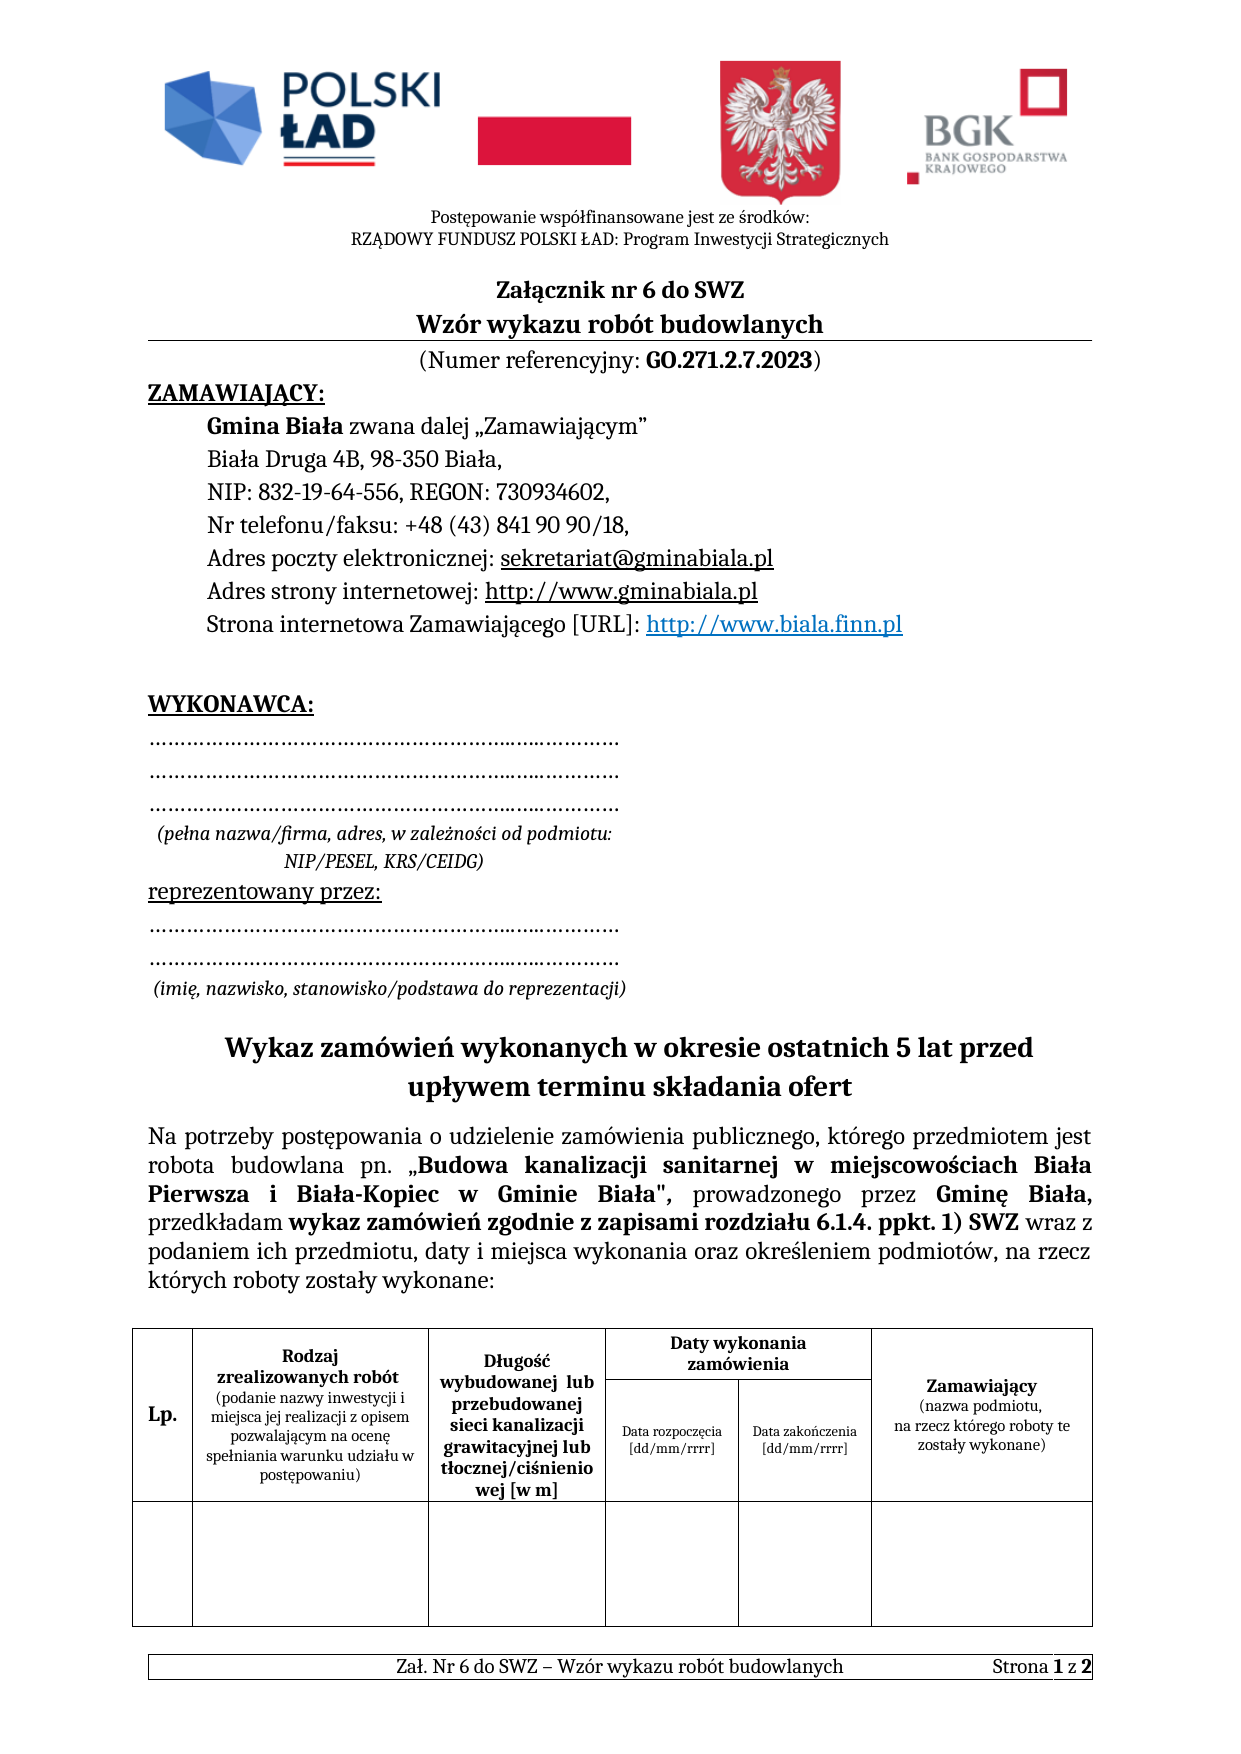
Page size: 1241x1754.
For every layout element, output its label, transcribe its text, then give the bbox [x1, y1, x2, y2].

table_cell [429, 1502, 605, 1626]
table_header Rodzaj zrealizowanych robót (podanie nazwy inwestycji i miejsca jej realizacji z opisem pozwalającym na ocenę spełniania warunku udziału w postępowaniu) [193, 1329, 428, 1501]
table_cell [133, 1502, 192, 1626]
text WYKONAWCA: [148, 690, 1092, 719]
text Wzór wykazu robót budowlanych [148, 309, 1092, 340]
text Adres strony internetowej: http://www.gminabiala.pl [207, 577, 1092, 606]
text …………………………………………………..…..………… [148, 943, 650, 972]
table_cell [739, 1502, 871, 1626]
text (Numer referencyjny: GO.271.2.7.2023) [148, 346, 1092, 375]
text (imię, nazwisko, stanowisko/podstawa do reprezentacji) [148, 976, 1092, 1000]
table_cell [872, 1502, 1092, 1626]
table_header Daty wykonania zamówienia [606, 1329, 871, 1379]
text Strona internetowa Zamawiającego [URL]: http://www.biala.finn.pl [207, 610, 1092, 639]
table_cell Data zakończenia [dd/mm/rrrr] [739, 1380, 871, 1501]
table_cell Data rozpoczęcia [dd/mm/rrrr] [606, 1380, 738, 1501]
text Gmina Biała zwana dalej „Zamawiającym” [207, 412, 1092, 441]
text reprezentowany przez: [148, 877, 1092, 906]
table_cell [193, 1502, 428, 1626]
text NIP: 832-19-64-556, REGON: 730934602, [207, 478, 1092, 507]
text (pełna nazwa/firma, adres, w zależności od podmiotu: NIP/PESEL, KRS/CEIDG) [148, 822, 621, 873]
text ZAMAWIAJĄCY: [148, 379, 1092, 408]
text …………………………………………………..…..………… [148, 910, 650, 939]
table_cell [606, 1502, 738, 1626]
text …………………………………………………..…..………… [148, 789, 650, 818]
text Załącznik nr 6 do SWZ [148, 276, 1092, 305]
picture [148, 44, 1093, 207]
table_header Długość wybudowanej lub przebudowanej sieci kanalizacji grawitacyjnej lub tłocznej/ciśnieniowej [w m] [429, 1329, 605, 1501]
table_header Zamawiający (nazwa podmiotu, na rzecz którego roboty te zostały wykonane) [872, 1329, 1092, 1501]
table_header Lp. [133, 1329, 192, 1501]
text …………………………………………………..…..………… [148, 723, 650, 752]
text …………………………………………………..…..………… [148, 756, 650, 785]
text Adres poczty elektronicznej: sekretariat@gminabiala.pl [207, 544, 1092, 573]
text Nr telefonu/faksu: +48 (43) 841 90 90/18, [207, 511, 1092, 540]
text Biała Druga 4B, 98-350 Biała, [207, 445, 1092, 474]
text Wykaz zamówień wykonanych w okresie ostatnich 5 lat przed upływem terminu składania ofert [166, 1031, 1092, 1103]
text Na potrzeby postępowania o udzielenie zamówienia publicznego, którego przedmiotem jest robota budowlana pn. „Budowa kanalizacji sanitarnej w miejscowościach Biała Pierwsza i Biała-Kopiec w Gminie Biała", prowadzonego przez Gminę Biała, przedkładam wykaz zamówień zgodnie z zapisami rozdziału 6.1.4. ppkt. 1) SWZ wraz z podaniem ich przedmiotu, daty i miejsca wykonania oraz określeniem podmiotów, na rzecz których roboty zostały wykonane: [148, 1122, 1092, 1294]
